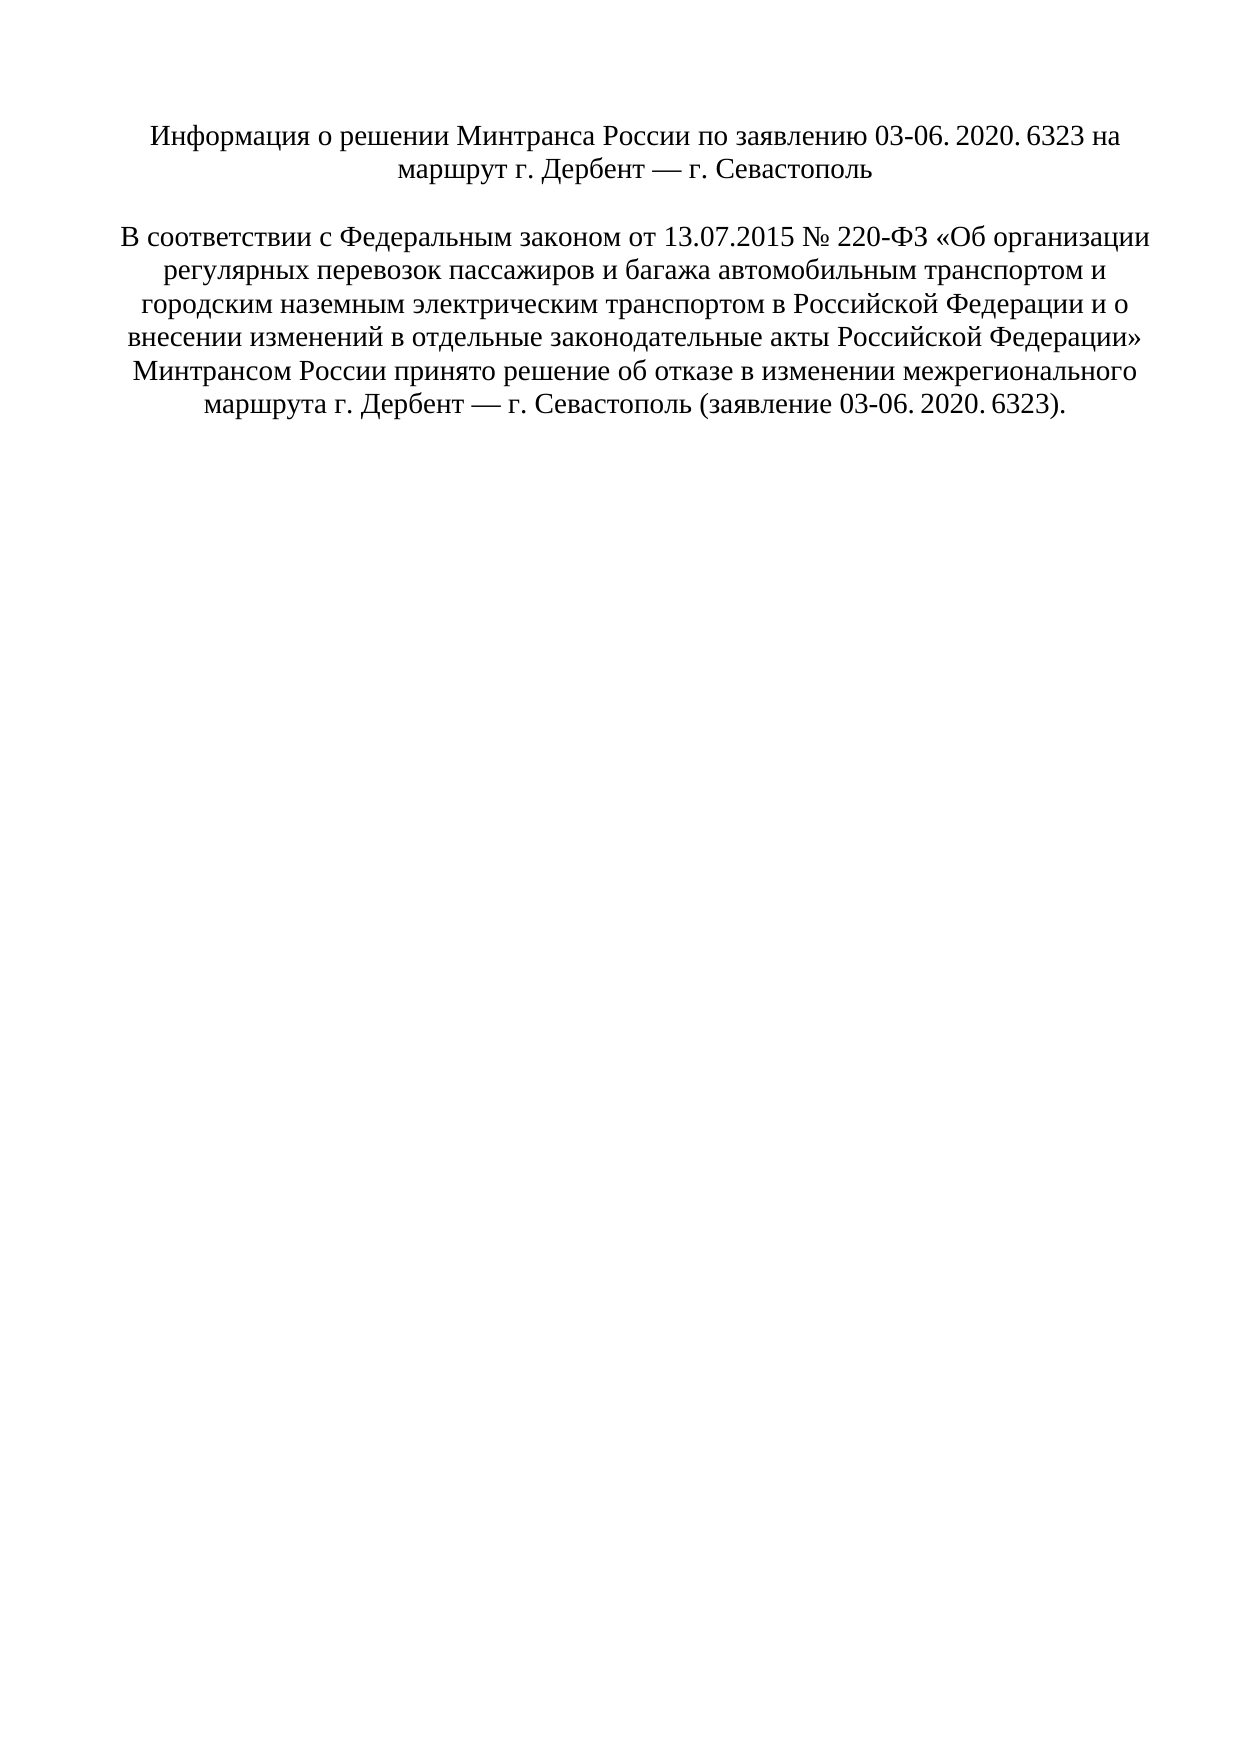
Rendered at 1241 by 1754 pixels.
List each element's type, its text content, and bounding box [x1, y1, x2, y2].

text В соответствии с Федеральным законом от 13.07.2015 № 220-ФЗ «Об организации регулярных перевозок пассажиров и багажа автомобильным транспортом и городским наземным электрическим транспортом в Российской Федерации и о внесении изменений в отдельные законодательные акты Российской Федерации» Минтрансом России принято решение об отказе в изменении межрегионального маршрута г. Дербент — г. Севастополь (заявление 03-06. 2020. 6323). [118, 219, 1152, 420]
text Информация о решении Минтранса России по заявлению 03-06. 2020. 6323 на маршрут г. Дербент — г. Севастополь [118, 118, 1152, 185]
